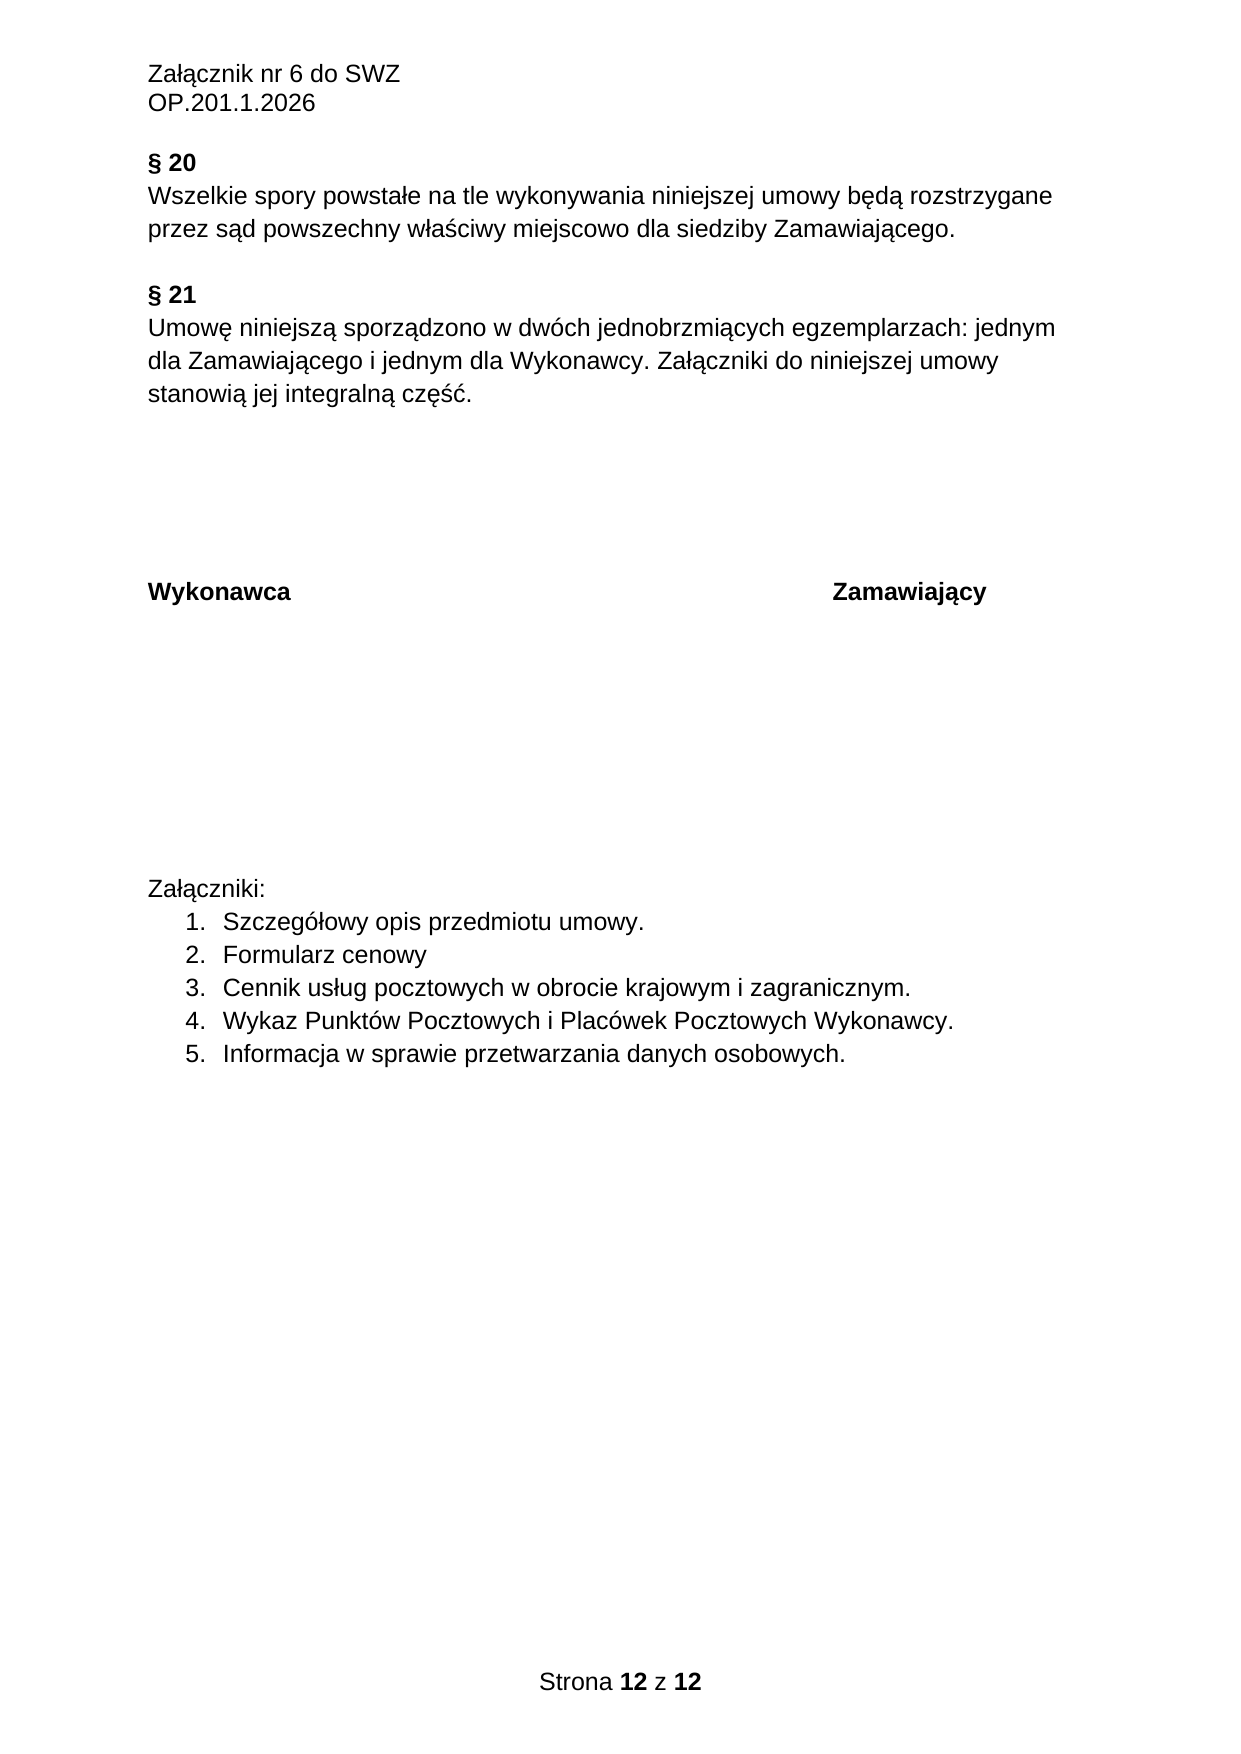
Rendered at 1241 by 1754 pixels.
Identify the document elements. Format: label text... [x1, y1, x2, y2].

list Wykaz Punktów Pocztowych i Placówek Pocztowych Wykonawcy. [185, 1006, 1093, 1035]
list Informacja w sprawie przetwarzania danych osobowych. [185, 1039, 1093, 1068]
text § 21 [148, 280, 1093, 308]
text Wykonawca Zamawiający [148, 577, 1093, 606]
text Umowę niniejszą sporządzono w dwóch jednobrzmiących egzemplarzach: jednym dla Zamawiającego i jednym dla Wykonawcy. Załączniki do niniejszej umowy stanowią jej integralną część. [148, 313, 1093, 407]
list Cennik usług pocztowych w obrocie krajowym i zagranicznym. [185, 973, 1093, 1002]
text Załączniki: [148, 874, 1093, 903]
list § 20 [148, 148, 1093, 176]
list Formularz cenowy [185, 940, 1093, 969]
text Wszelkie spory powstałe na tle wykonywania niniejszej umowy będą rozstrzygane przez sąd powszechny właściwy miejscowo dla siedziby Zamawiającego. [148, 181, 1093, 242]
list Szczegółowy opis przedmiotu umowy. [185, 907, 1093, 936]
